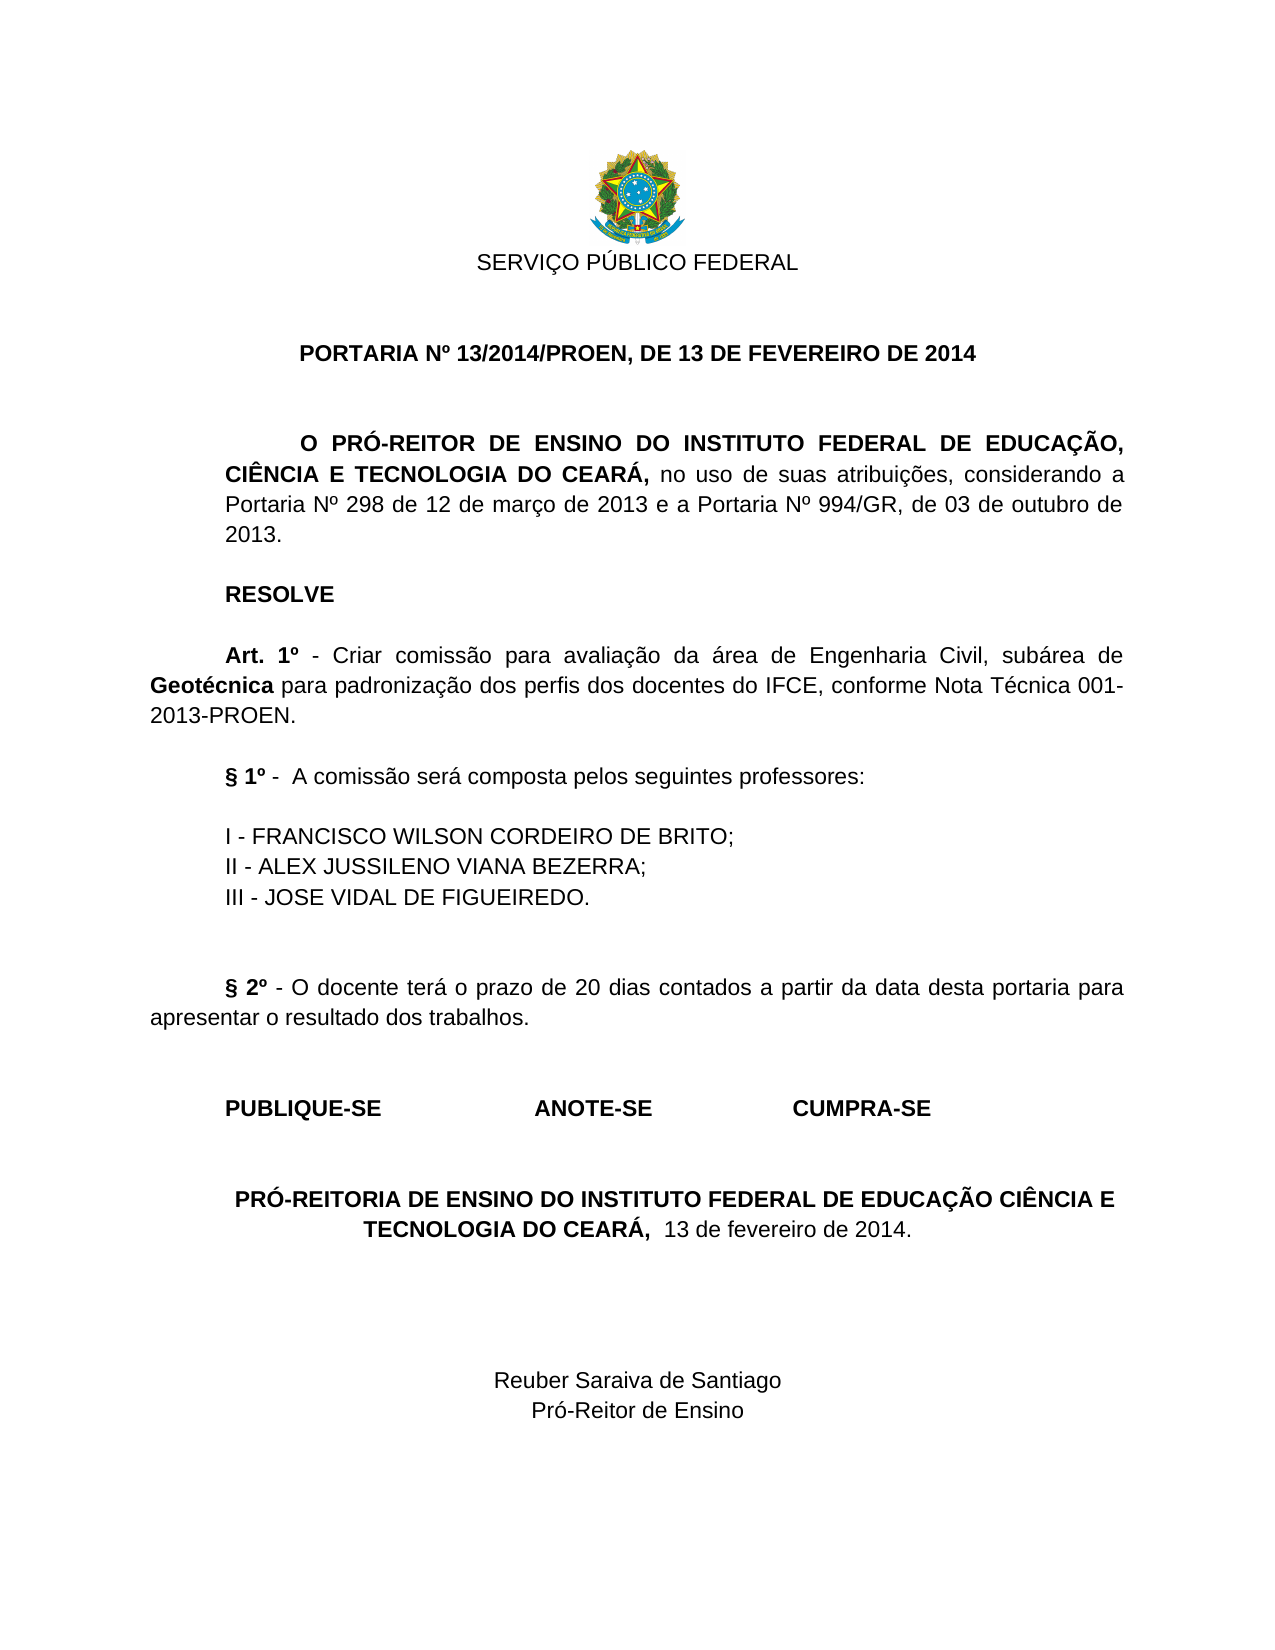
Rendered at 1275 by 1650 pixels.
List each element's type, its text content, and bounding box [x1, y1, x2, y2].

picture [589, 150, 686, 246]
text Pró-Reitor de Ensino [150, 1397, 1125, 1423]
text RESOLVE [150, 581, 1125, 608]
text PORTARIA Nº 13/2014/PROEN, DE 13 DE FEVEREIRO DE 2014 [150, 340, 1125, 366]
text I - FRANCISCO WILSON CORDEIRO DE BRITO; [150, 823, 1125, 849]
text § 1º - A comissão será composta pelos seguintes professores: [150, 763, 1125, 789]
text § 2º - O docente terá o prazo de 20 dias contados a partir da data desta portaria para apresentar o resultado dos trabalhos. [150, 974, 1125, 1031]
text PRÓ-REITORIA DE ENSINO DO INSTITUTO FEDERAL DE EDUCAÇÃO CIÊNCIA E TECNOLOGIA DO CEARÁ, 13 de fevereiro de 2014. [150, 1186, 1125, 1242]
text PUBLIQUE-SE ANOTE-SE CUMPRA-SE [150, 1095, 1125, 1121]
text Reuber Saraiva de Santiago [150, 1367, 1125, 1393]
text SERVIÇO PÚBLICO FEDERAL [150, 249, 1125, 276]
text O PRÓ-REITOR DE ENSINO DO INSTITUTO FEDERAL DE EDUCAÇÃO, CIÊNCIA E TECNOLOGIA DO CEARÁ, no uso de suas atribuições, considerando a Portaria Nº 298 de 12 de março de 2013 e a Portaria Nº 994/GR, de 03 de outubro de 2013. [225, 430, 1125, 547]
text II - ALEX JUSSILENO VIANA BEZERRA; [150, 853, 1125, 880]
text III - JOSE VIDAL DE FIGUEIREDO. [150, 883, 1125, 910]
text Art. 1º - Criar comissão para avaliação da área de Engenharia Civil, subárea de Geotécnica para padronização dos perfis dos docentes do IFCE, conforme Nota Técnica 001-2013-PROEN. [150, 642, 1125, 729]
